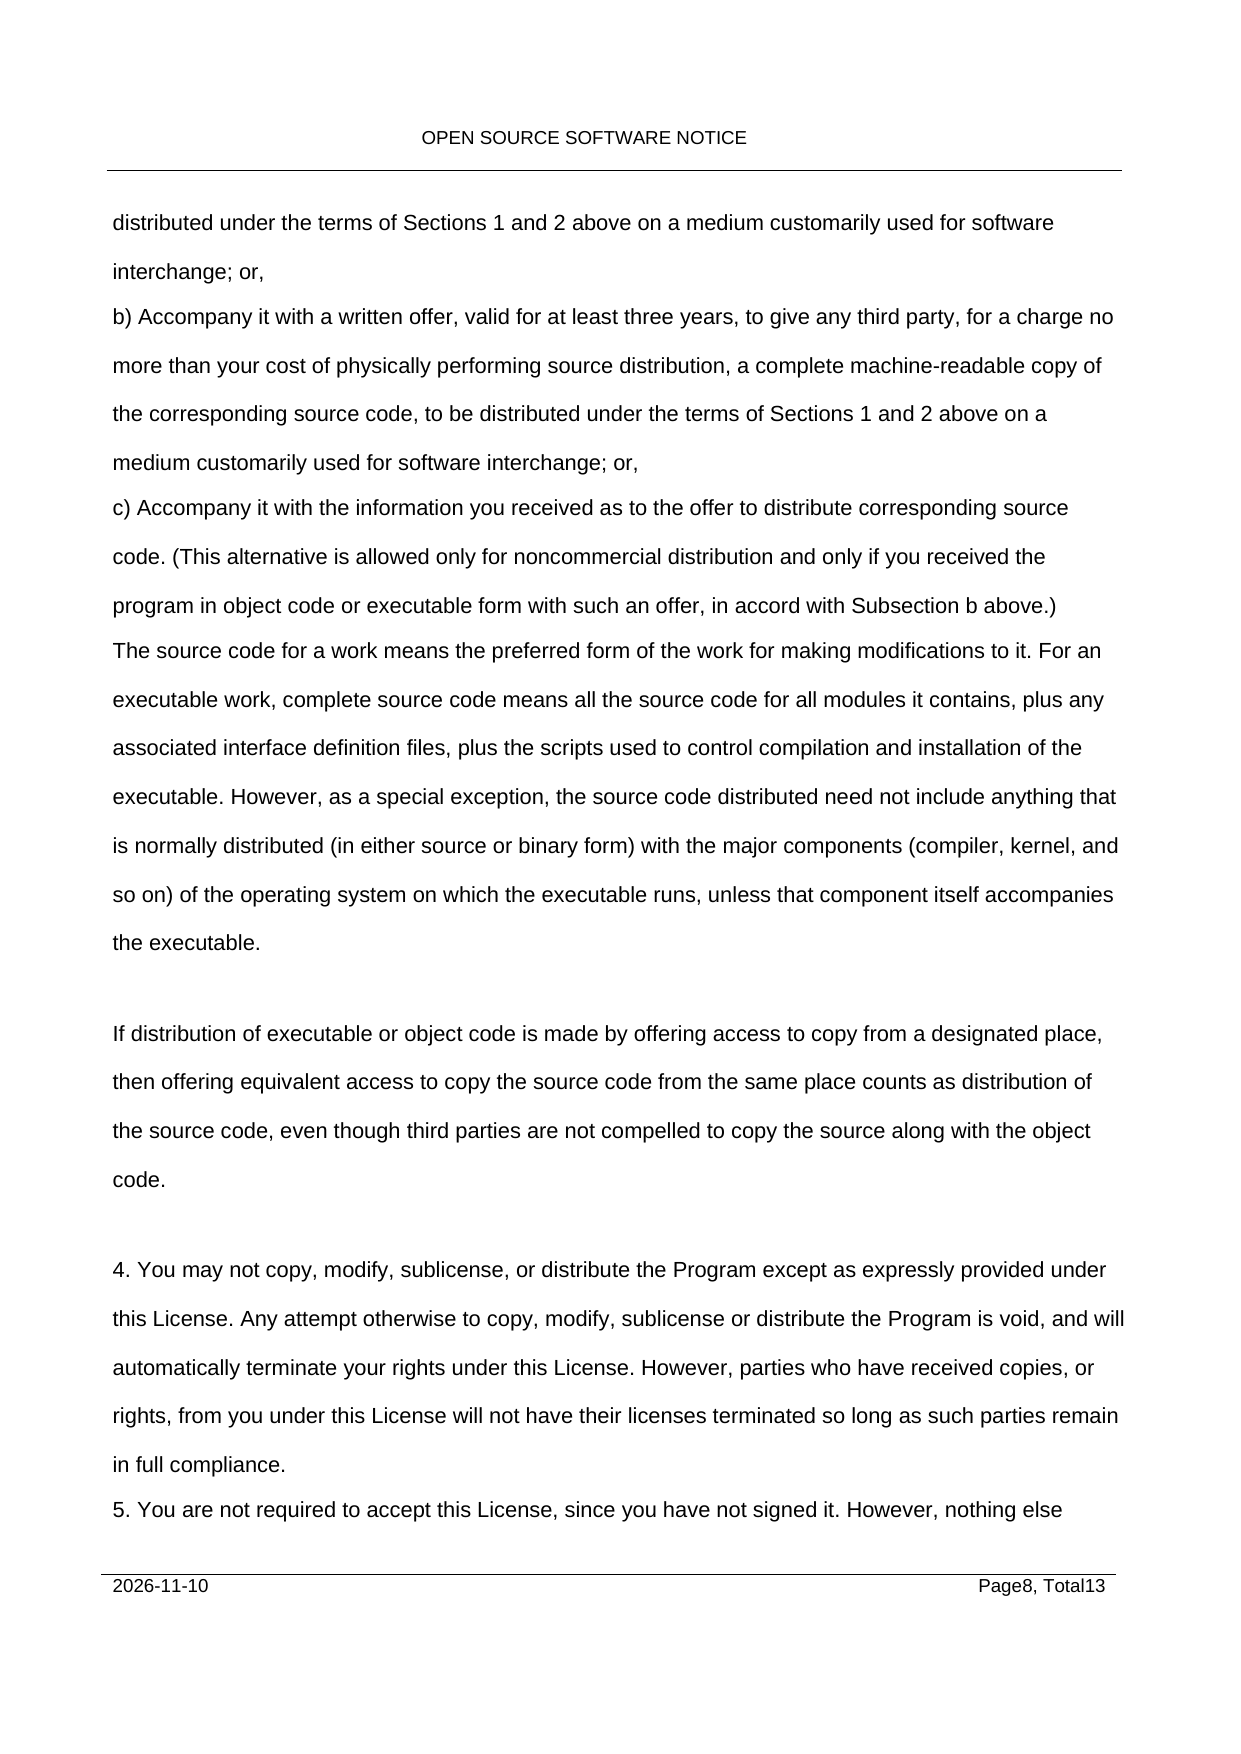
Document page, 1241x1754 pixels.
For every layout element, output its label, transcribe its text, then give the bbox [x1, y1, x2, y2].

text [112, 1493, 1128, 1526]
text b) Accompany it with a written offer, valid for at least three years, to give any third party, for a charge no more than your cost of physically performing source distribution, a complete machine-readable copy of the corresponding source code, to be distributed under the terms of Sections 1 and 2 above on a medium customarily used for software interchange; or, [112, 300, 1128, 479]
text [112, 206, 1128, 288]
text c) Accompany it with the information you received as to the offer to distribute corresponding source code. (This alternative is allowed only for noncommercial distribution and only if you received the program in object code or executable form with such an offer, in accord with Subsection b above.) [112, 492, 1128, 622]
text If distribution of executable or object code is made by offering access to copy from a designated place, then offering equivalent access to copy the source code from the same place counts as distribution of the source code, even though third parties are not compelled to copy the source along with the object code. [112, 1017, 1128, 1196]
text 4. You may not copy, modify, sublicense, or distribute the Program except as expressly provided under this License. Any attempt otherwise to copy, modify, sublicense or distribute the Program is void, and will automatically terminate your rights under this License. However, parties who have received copies, or rights, from you under this License will not have their licenses terminated so long as such parties remain in full compliance. [112, 1253, 1128, 1481]
text The source code for a work means the preferred form of the work for making modifications to it. For an executable work, complete source code means all the source code for all modules it contains, plus any associated interface definition files, plus the scripts used to control compilation and installation of the executable. However, as a special exception, the source code distributed need not include anything that is normally distributed (in either source or binary form) with the major components (compiler, kernel, and so on) of the operating system on which the executable runs, unless that component itself accompanies the executable. [112, 634, 1128, 959]
